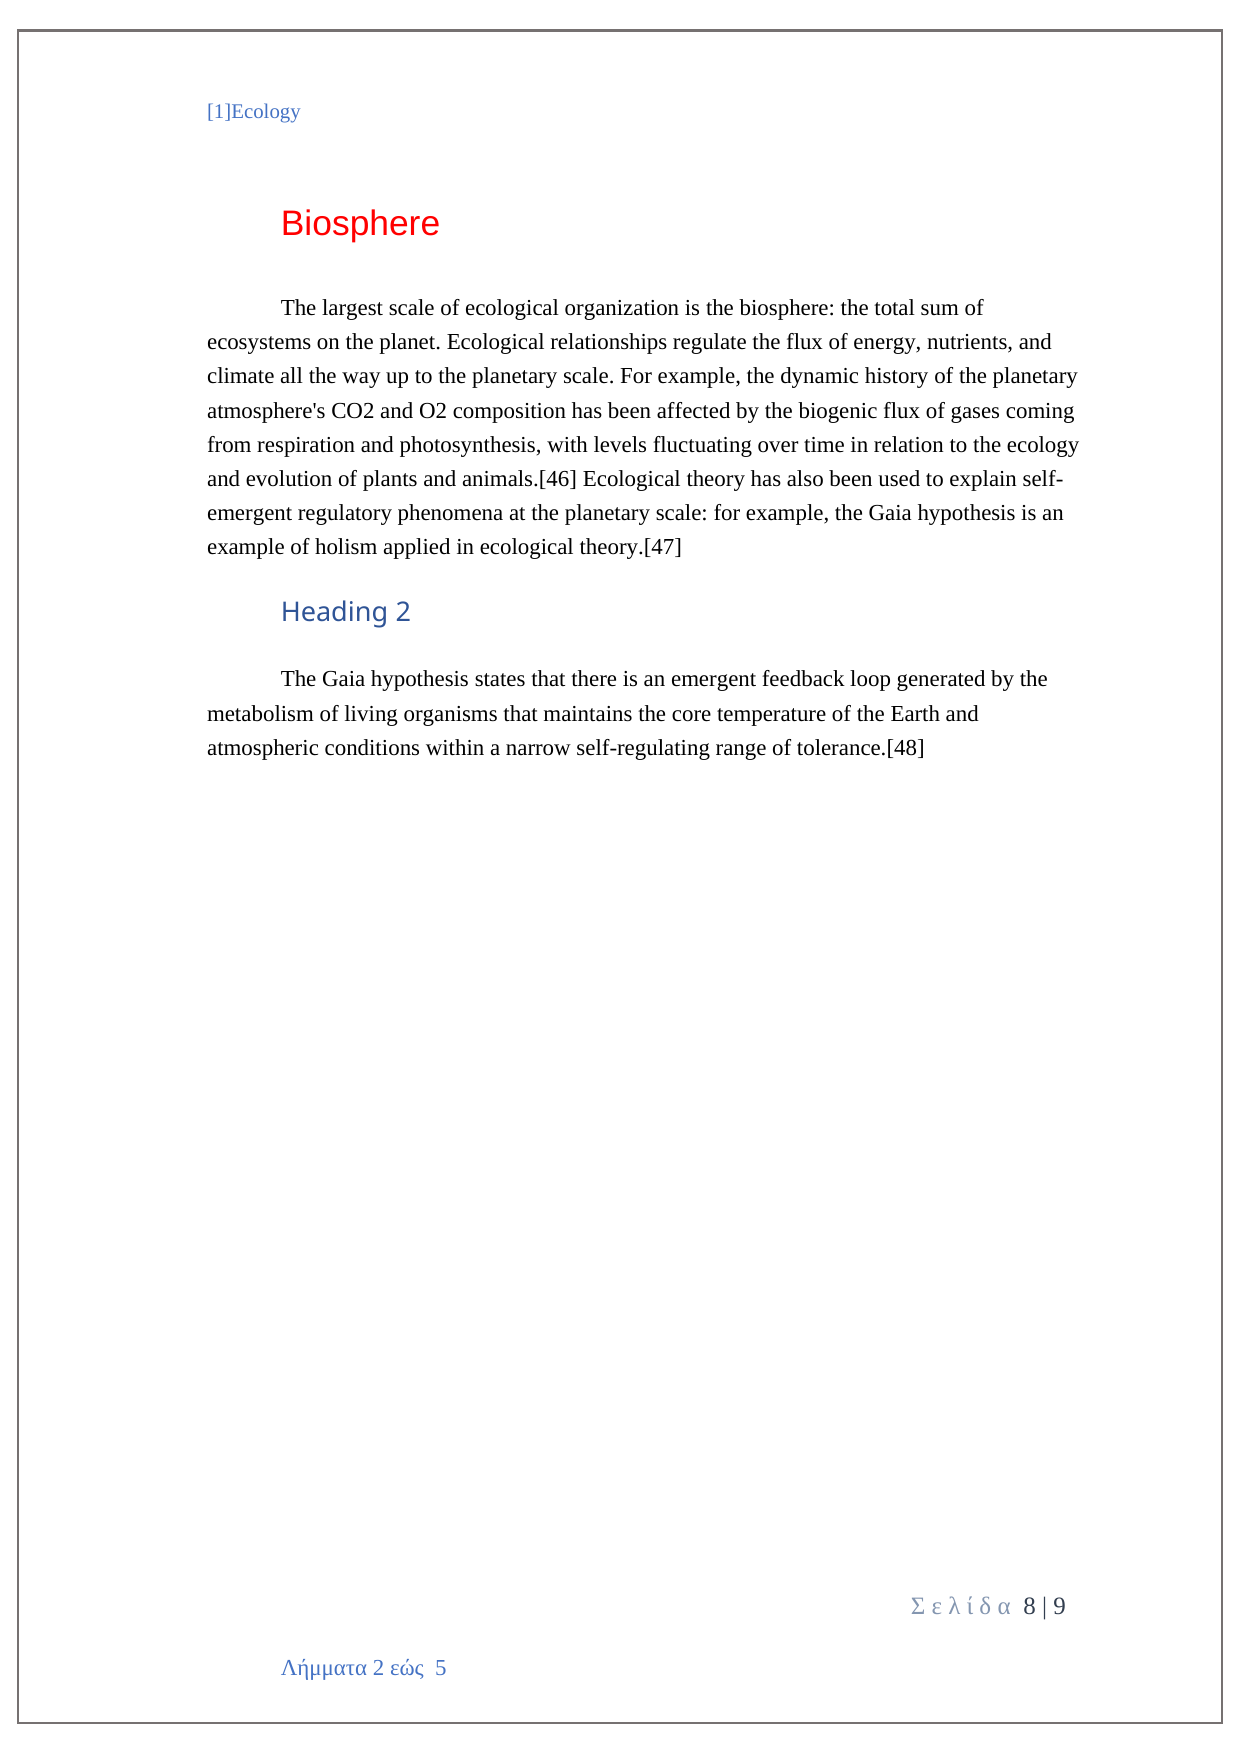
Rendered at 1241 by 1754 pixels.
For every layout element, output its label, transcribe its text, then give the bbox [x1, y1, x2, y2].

text The largest scale of ecological organization is the biosphere: the total sum of ecosystems on the planet. Ecological relationships regulate the flux of energy, nutrients, and climate all the way up to the planetary scale. For example, the dynamic history of the planetary atmosphere's CO2 and O2 composition has been affected by the biogenic flux of gases coming from respiration and photosynthesis, with levels fluctuating over time in relation to the ecology and evolution of plants and animals.[46] Ecological theory has also been used to explain self-emergent regulatory phenomena at the planetary scale: for example, the Gaia hypothesis is an example of holism applied in ecological theory.[47] [207, 294, 1092, 560]
text The Gaia hypothesis states that there is an emergent feedback loop generated by the metabolism of living organisms that maintains the core temperature of the Earth and atmospheric conditions within a narrow self-regulating range of tolerance.[48] [207, 665, 1092, 760]
subtitle Heading 2 [207, 592, 1092, 629]
subtitle Biosphere [207, 202, 1092, 242]
